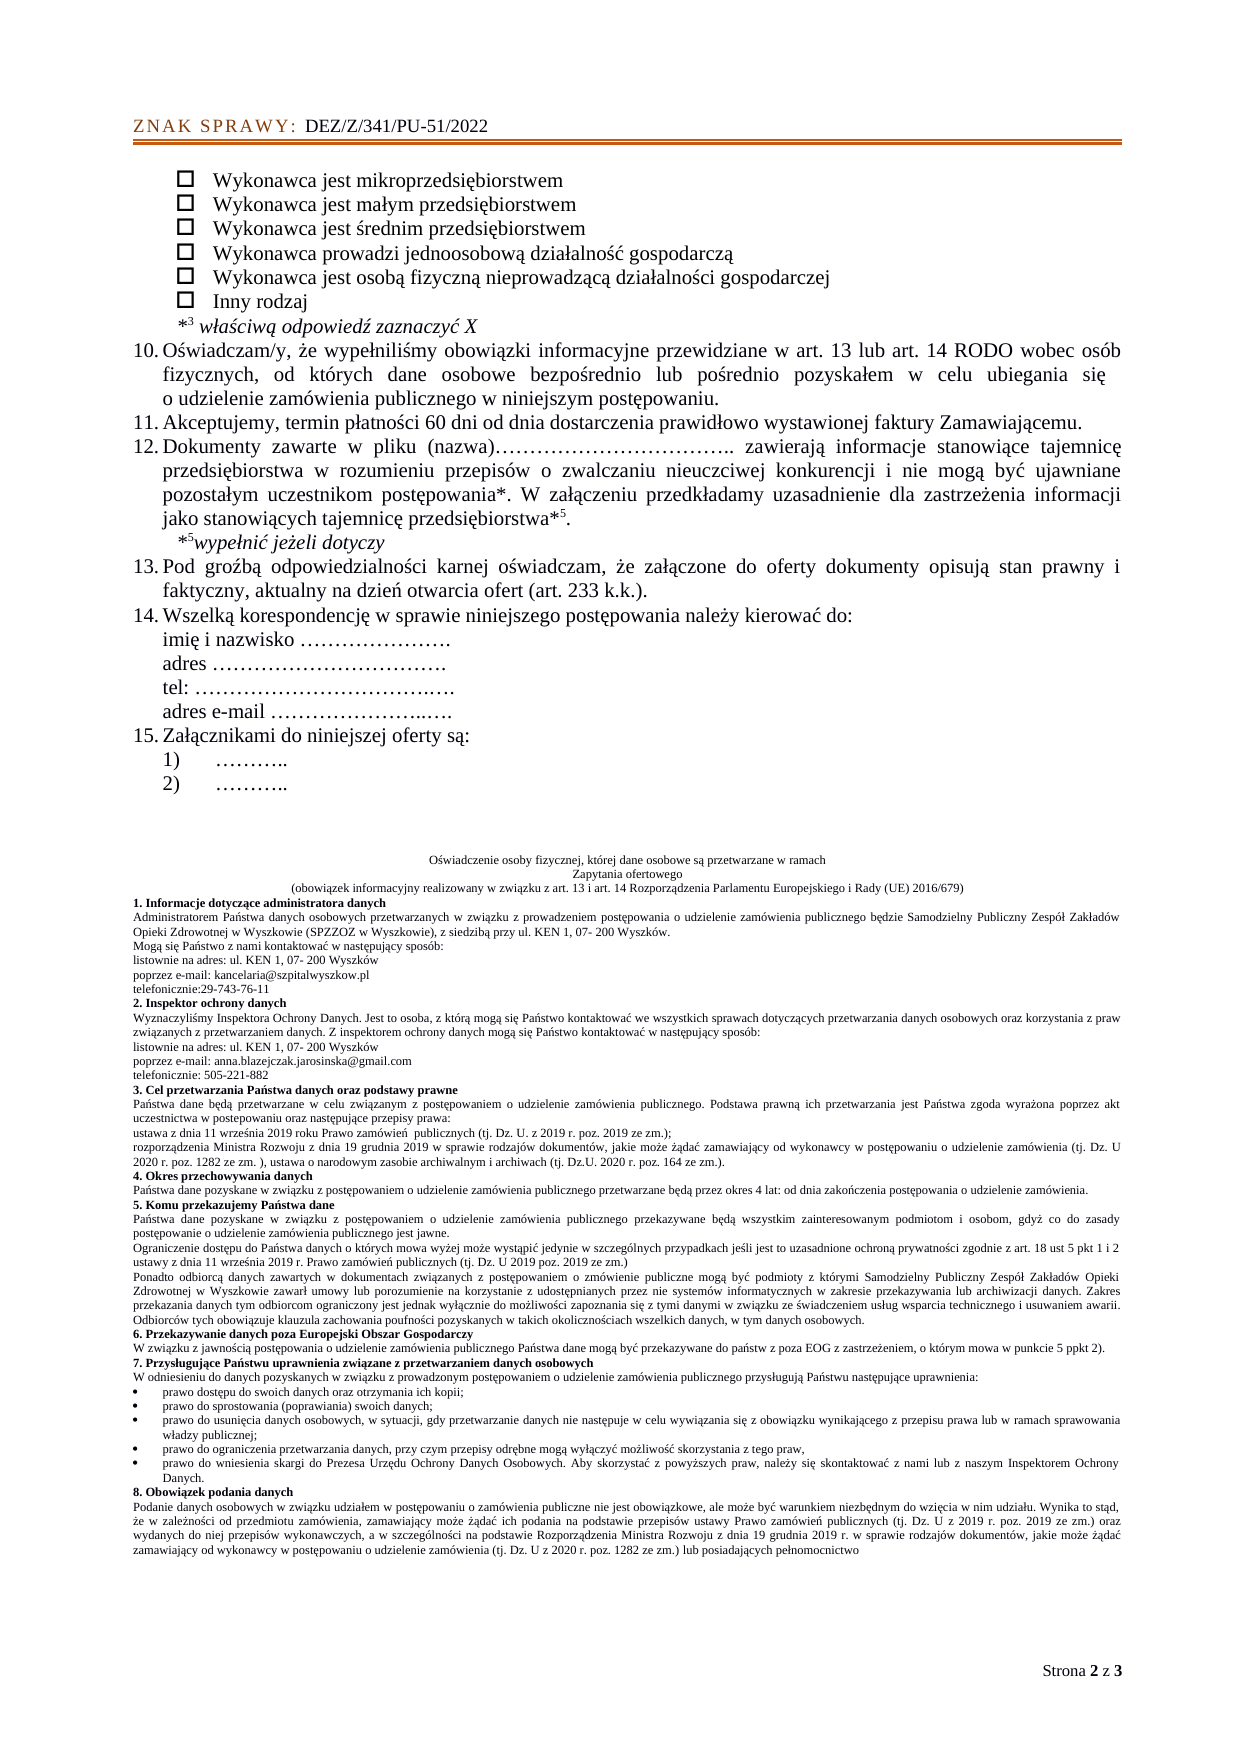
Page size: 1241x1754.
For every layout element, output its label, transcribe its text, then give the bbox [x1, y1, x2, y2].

text Ponadto odbiorcą danych zawartych w dokumentach związanych z postępowaniem o zmówienie publiczne mogą być podmioty z którymi Samodzielny Publiczny Zespół Zakładów Opieki Zdrowotnej w Wyszkowie zawarł umowy lub porozumienie na korzystanie z udostępnianych przez nie systemów informatycznych w zakresie przekazywania lub archiwizacji danych. Zakres przekazania danych tym odbiorcom ograniczony jest jednak wyłącznie do możliwości zapoznania się z tymi danymi w związku ze świadczeniem usług wsparcia technicznego i usuwaniem awarii. Odbiorców tych obowiązuje klauzula zachowania poufności pozyskanych w takich okolicznościach wszelkich danych, w tym danych osobowych. [133, 1269, 1122, 1327]
list Wykonawca prowadzi jednoosobową działalność gospodarczą [175, 241, 1122, 265]
list Dokumenty zawarte w pliku (nazwa)…………………………….. zawierają informacje stanowiące tajemnicę przedsiębiorstwa w rozumieniu przepisów o zwalczaniu nieuczciwej konkurencji i nie mogą być ujawniane pozostałym uczestnikom postępowania*. W załączeniu przedkładamy uzasadnienie dla zastrzeżenia informacji jako stanowiących tajemnicę przedsiębiorstwa*5. [133, 434, 1122, 530]
text Podanie danych osobowych w związku udziałem w postępowaniu o zamówienia publiczne nie jest obowiązkowe, ale może być warunkiem niezbędnym do wzięcia w nim udziału. Wynika to stąd, że w zależności od przedmiotu zamówienia, zamawiający może żądać ich podania na podstawie przepisów ustawy Prawo zamówień publicznych (tj. Dz. U z 2019 r. poz. 2019 ze zm.) oraz wydanych do niej przepisów wykonawczych, a w szczególności na podstawie Rozporządzenia Ministra Rozwoju z dnia 19 grudnia 2019 r. w sprawie rodzajów dokumentów, jakie może żądać zamawiający od wykonawcy w postępowaniu o udzielenie zamówienia (tj. Dz. U z 2020 r. poz. 1282 ze zm.) lub posiadających pełnomocnictwo [133, 1499, 1122, 1557]
list Wykonawca jest małym przedsiębiorstwem [175, 192, 1122, 216]
text listownie na adres: ul. KEN 1, 07- 200 Wyszków [133, 953, 1122, 967]
text (obowiązek informacyjny realizowany w związku z art. 13 i art. 14 Rozporządzenia Parlamentu Europejskiego i Rady (UE) 2016/679) [133, 881, 1122, 896]
text Administratorem Państwa danych osobowych przetwarzanych w związku z prowadzeniem postępowania o udzielenie zamówienia publicznego będzie Samodzielny Publiczny Zespół Zakładów Opieki Zdrowotnej w Wyszkowie (SPZZOZ w Wyszkowie), z siedzibą przy ul. KEN 1, 07- 200 Wyszków. [133, 910, 1122, 939]
text telefonicznie: 505-221-882 [133, 1068, 1122, 1082]
text listownie na adres: ul. KEN 1, 07- 200 Wyszków [133, 1039, 1122, 1054]
text telefonicznie:29-743-76-11 [133, 982, 1122, 996]
list *3 właściwą odpowiedź zaznaczyć X [177, 314, 1122, 338]
list Wykonawca jest osobą fizyczną nieprowadzącą działalności gospodarczej [175, 265, 1122, 289]
text 4. Okres przechowywania danych [133, 1169, 1122, 1183]
list Pod groźbą odpowiedzialności karnej oświadczam, że załączone do oferty dokumenty opisują stan prawny i faktyczny, aktualny na dzień otwarcia ofert (art. 233 k.k.). [133, 554, 1122, 602]
text 8. Obowiązek podania danych [133, 1485, 1122, 1499]
list Wszelką korespondencję w sprawie niniejszego postępowania należy kierować do: [133, 602, 1122, 627]
text 7. Przysługujące Państwu uprawnienia związane z przetwarzaniem danych osobowych [133, 1356, 1122, 1370]
text Zapytania ofertowego [133, 867, 1122, 881]
text adres ……………………………. [162, 651, 1122, 675]
text ustawa z dnia 11 września 2019 roku Prawo zamówień publicznych (tj. Dz. U. z 2019 r. poz. 2019 ze zm.); [133, 1126, 1122, 1140]
text 2. Inspektor ochrony danych [133, 996, 1122, 1011]
text *5wypełnić jeżeli dotyczy [177, 530, 1122, 554]
list Wykonawca jest średnim przedsiębiorstwem [175, 216, 1122, 241]
text Państwa dane pozyskane w związku z postępowaniem o udzielenie zamówienia publicznego przetwarzane będą przez okres 4 lat: od dnia zakończenia postępowania o udzielenie zamówienia. [133, 1183, 1122, 1197]
list prawo do ograniczenia przetwarzania danych, przy czym przepisy odrębne mogą wyłączyć możliwość skorzystania z tego praw, [133, 1442, 1122, 1456]
text W związku z jawnością postępowania o udzielenie zamówienia publicznego Państwa dane mogą być przekazywane do państw z poza EOG z zastrzeżeniem, o którym mowa w punkcie 5 ppkt 2). [133, 1341, 1122, 1356]
list prawo dostępu do swoich danych oraz otrzymania ich kopii; [133, 1384, 1122, 1399]
list prawo do wniesienia skargi do Prezesa Urzędu Ochrony Danych Osobowych. Aby skorzystać z powyższych praw, należy się skontaktować z nami lub z naszym Inspektorem Ochrony Danych. [133, 1456, 1122, 1485]
text Państwa dane pozyskane w związku z postępowaniem o udzielenie zamówienia publicznego przekazywane będą wszystkim zainteresowanym podmiotom i osobom, gdyż co do zasady postępowanie o udzielenie zamówienia publicznego jest jawne. [133, 1212, 1122, 1241]
list prawo do usunięcia danych osobowych, w sytuacji, gdy przetwarzanie danych nie następuje w celu wywiązania się z obowiązku wynikającego z przepisu prawa lub w ramach sprawowania władzy publicznej; [133, 1413, 1122, 1442]
list prawo do sprostowania (poprawiania) swoich danych; [133, 1399, 1122, 1413]
list Załącznikami do niniejszej oferty są: [133, 723, 1122, 747]
list Inny rodzaj [175, 289, 1122, 314]
list Oświadczam/y, że wypełniliśmy obowiązki informacyjne przewidziane w art. 13 lub art. 14 RODO wobec osób fizycznych, od których dane osobowe bezpośrednio lub pośrednio pozyskałem w celu ubiegania się o udzielenie zamówienia publicznego w niniejszym postępowaniu. [133, 338, 1122, 410]
text rozporządzenia Ministra Rozwoju z dnia 19 grudnia 2019 w sprawie rodzajów dokumentów, jakie może żądać zamawiający od wykonawcy w postępowaniu o udzielenie zamówienia (tj. Dz. U 2020 r. poz. 1282 ze zm. ), ustawa o narodowym zasobie archiwalnym i archiwach (tj. Dz.U. 2020 r. poz. 164 ze zm.). [133, 1140, 1122, 1169]
text W odniesieniu do danych pozyskanych w związku z prowadzonym postępowaniem o udzielenie zamówienia publicznego przysługują Państwu następujące uprawnienia: [133, 1370, 1122, 1384]
text 5. Komu przekazujemy Państwa dane [133, 1197, 1122, 1212]
text adres e-mail …………………..…. [162, 699, 1122, 723]
text Ograniczenie dostępu do Państwa danych o których mowa wyżej może wystąpić jedynie w szczególnych przypadkach jeśli jest to uzasadnione ochroną prywatności zgodnie z art. 18 ust 5 pkt 1 i 2 ustawy z dnia 11 września 2019 r. Prawo zamówień publicznych (tj. Dz. U 2019 poz. 2019 ze zm.) [133, 1241, 1122, 1269]
text Państwa dane będą przetwarzane w celu związanym z postępowaniem o udzielenie zamówienia publicznego. Podstawa prawną ich przetwarzania jest Państwa zgoda wyrażona poprzez akt uczestnictwa w postepowaniu oraz następujące przepisy prawa: [133, 1097, 1122, 1126]
text 6. Przekazywanie danych poza Europejski Obszar Gospodarczy [133, 1327, 1122, 1341]
text 1. Informacje dotyczące administratora danych [133, 896, 1122, 910]
subtitle Oświadczenie osoby fizycznej, której dane osobowe są przetwarzane w ramach [133, 852, 1122, 867]
list ……….. [162, 771, 1122, 795]
text 3. Cel przetwarzania Państwa danych oraz podstawy prawne [133, 1082, 1122, 1097]
text tel: …………………………….…. [162, 675, 1122, 699]
list Akceptujemy, termin płatności 60 dni od dnia dostarczenia prawidłowo wystawionej faktury Zamawiającemu. [133, 410, 1122, 434]
list Wykonawca jest mikroprzedsiębiorstwem [175, 167, 1122, 192]
text poprzez e-mail: anna.blazejczak.jarosinska@gmail.com [133, 1054, 1122, 1068]
text poprzez e-mail: kancelaria@szpitalwyszkow.pl [133, 967, 1122, 982]
text Mogą się Państwo z nami kontaktować w następujący sposób: [133, 939, 1122, 953]
text Wyznaczyliśmy Inspektora Ochrony Danych. Jest to osoba, z którą mogą się Państwo kontaktować we wszystkich sprawach dotyczących przetwarzania danych osobowych oraz korzystania z praw związanych z przetwarzaniem danych. Z inspektorem ochrony danych mogą się Państwo kontaktować w następujący sposób: [133, 1011, 1122, 1039]
text imię i nazwisko …………………. [162, 627, 1122, 651]
list ……….. [162, 747, 1122, 771]
